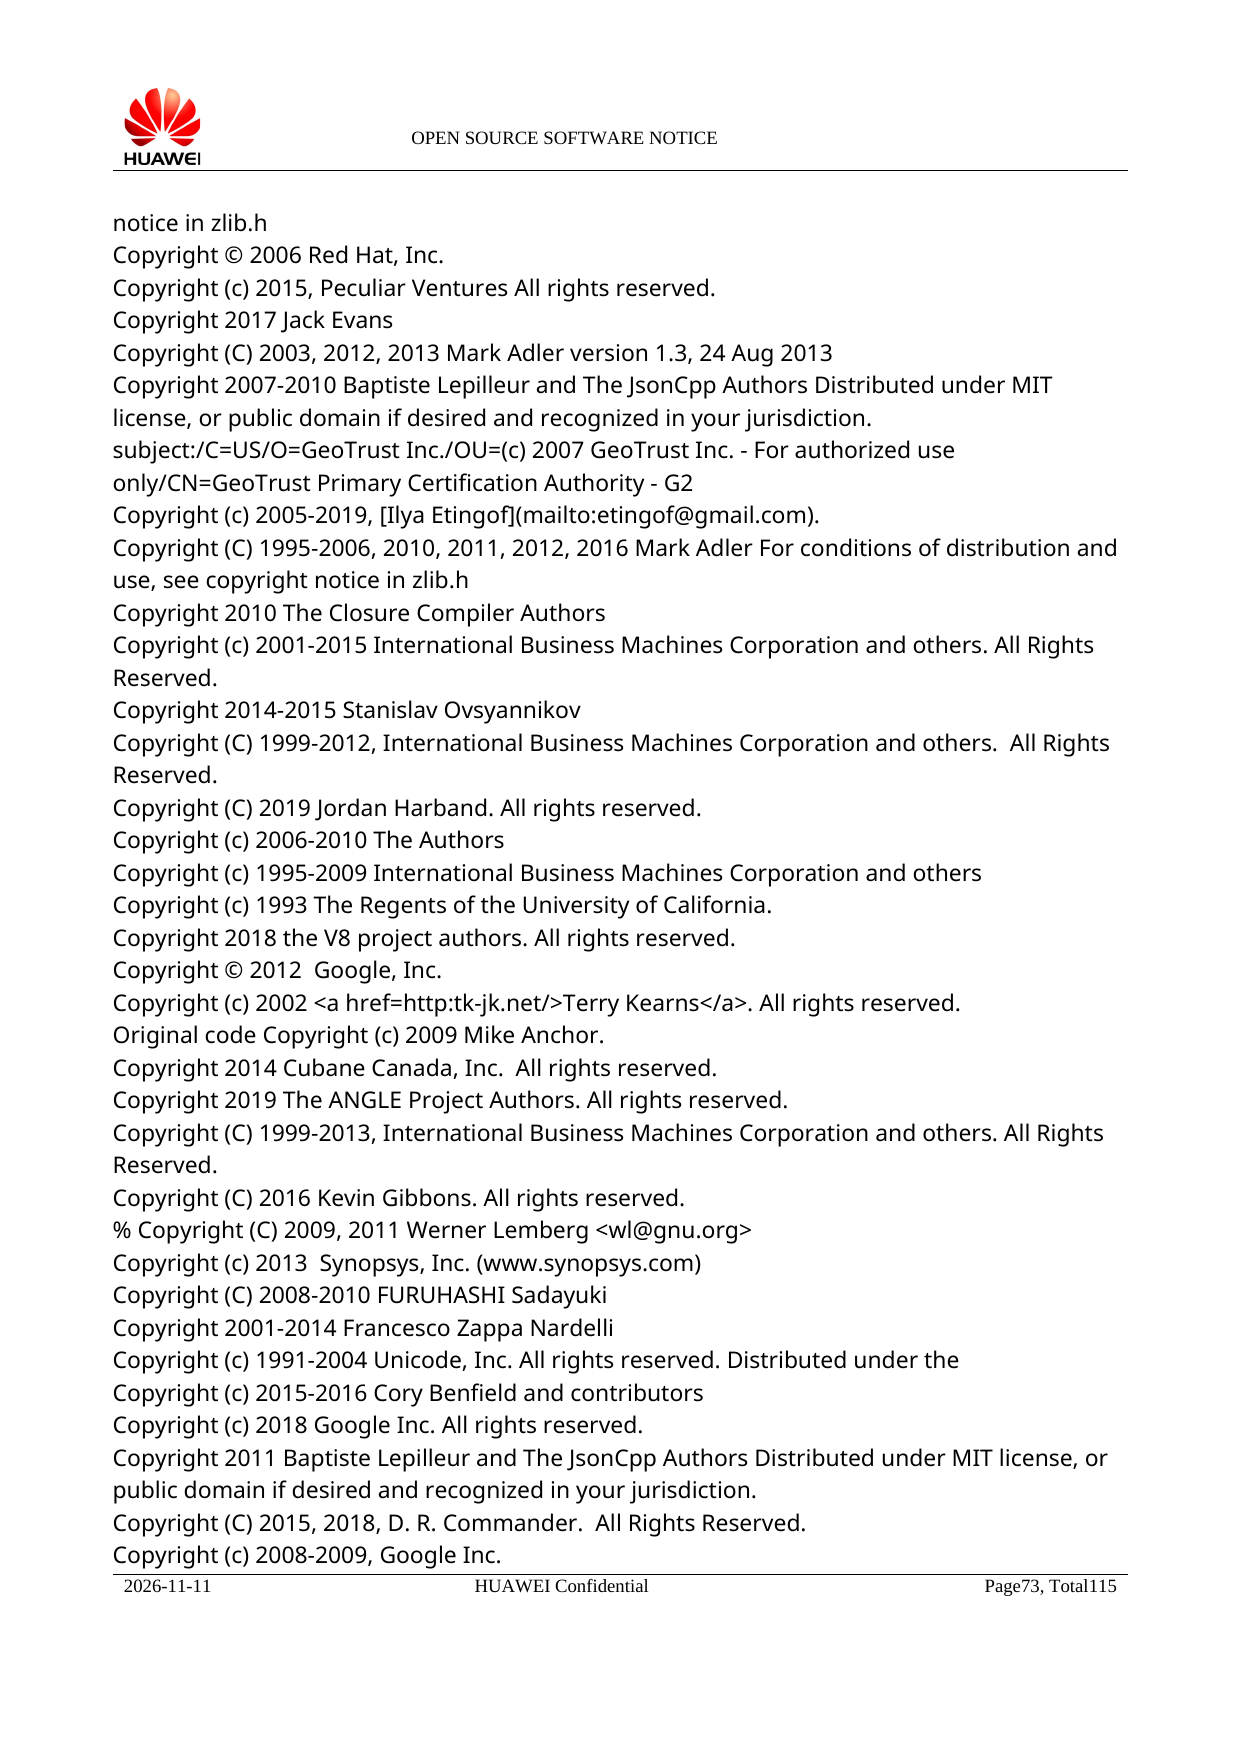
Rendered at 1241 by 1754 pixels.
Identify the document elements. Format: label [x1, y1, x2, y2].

picture [124, 88, 201, 165]
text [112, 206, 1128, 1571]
